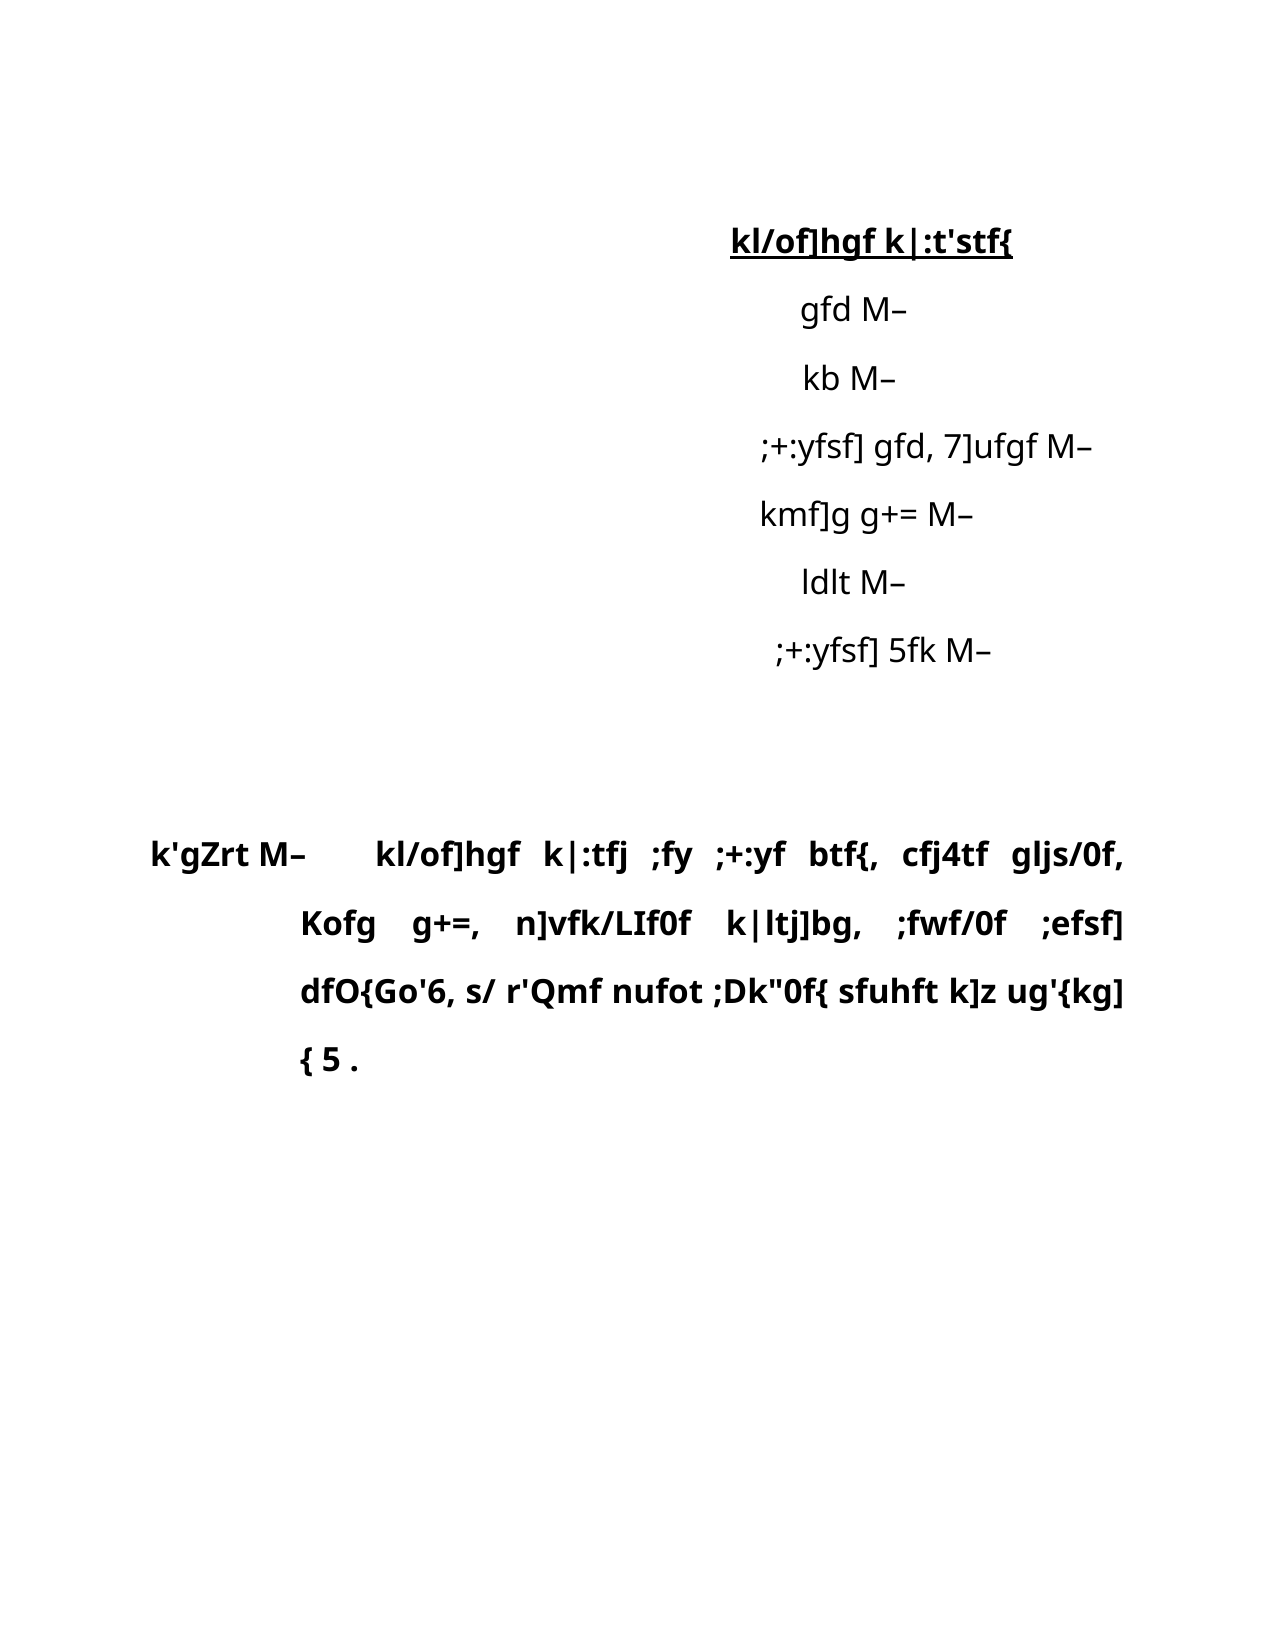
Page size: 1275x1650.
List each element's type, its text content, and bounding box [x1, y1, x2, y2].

text ;+:yfsf] 5fk M– [150, 627, 1125, 672]
text gfd M– [150, 286, 1125, 332]
text kb M– [150, 354, 1125, 400]
text k'gZrt M– kl/of]hgf k|:tfj ;fy ;+:yf btf{, cfj4tf gljs/0f, Kofg g+=, n]vfk/LIf0f k|ltj]bg, ;fwf/0f ;efsf] dfO{Go'6, s/ r'Qmf nufot ;Dk"0f{ sfuhft k]z ug'{kg]{ 5 . [150, 831, 1125, 1081]
text ldlt M– [150, 559, 1125, 604]
text kl/of]hgf k|:t'stf{ [150, 218, 1125, 263]
text ;+:yfsf] gfd, 7]ufgf M– [150, 422, 1125, 468]
text kmf]g g+= M– [150, 491, 1125, 536]
